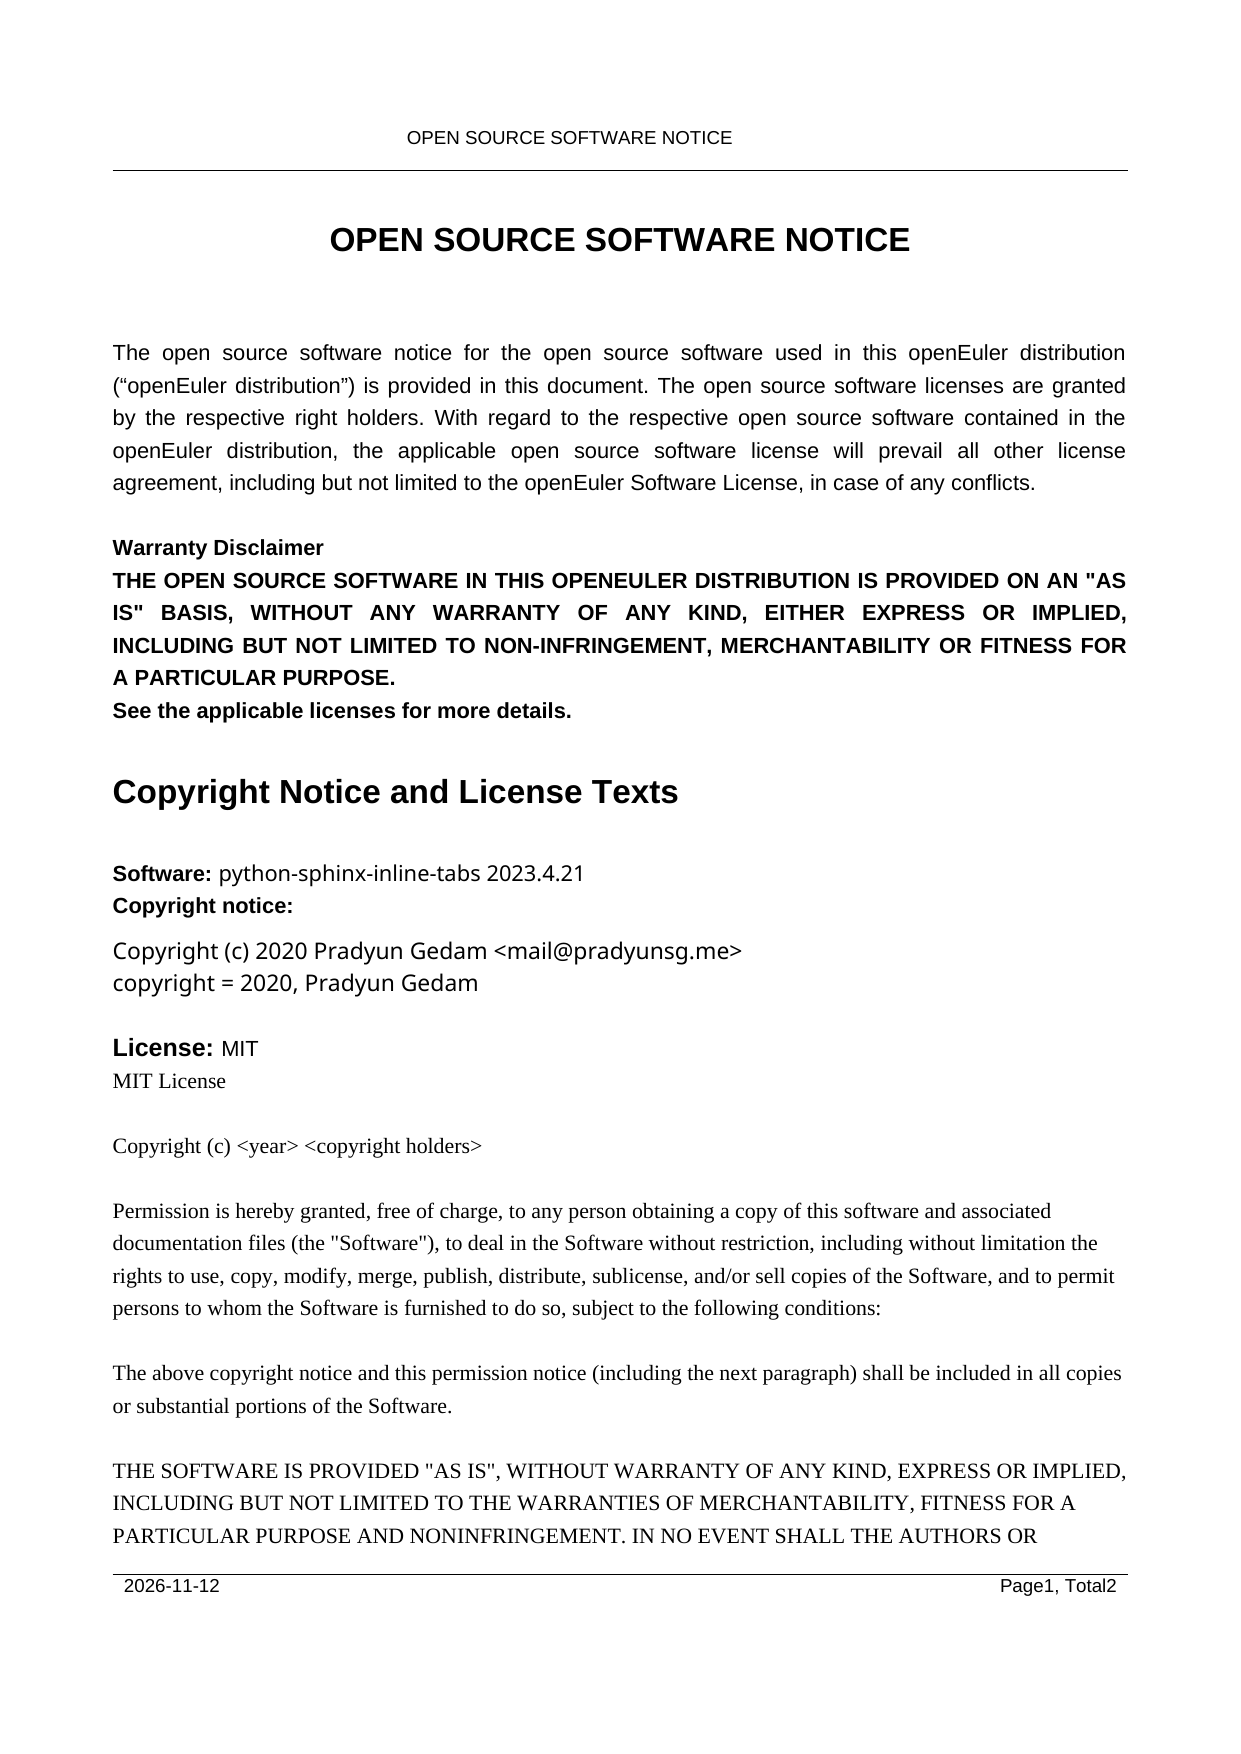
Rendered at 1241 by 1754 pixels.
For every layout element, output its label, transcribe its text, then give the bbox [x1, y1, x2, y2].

text Copyright Notice and License Texts [112, 759, 1128, 824]
text Copyright (c) 2020 Pradyun Gedam <mail@pradyunsg.me> copyright = 2020, Pradyun Gedam [112, 934, 1128, 1031]
text Warranty Disclaimer [112, 531, 1128, 564]
text Copyright notice: [112, 889, 1128, 921]
text THE OPEN SOURCE SOFTWARE IN THIS OPENEULER DISTRIBUTION IS PROVIDED ON AN "AS IS" BASIS, WITHOUT ANY WARRANTY OF ANY KIND, EITHER EXPRESS OR IMPLIED, INCLUDING BUT NOT LIMITED TO NON-INFRINGEMENT, MERCHANTABILITY OR FITNESS FOR A PARTICULAR PURPOSE. See the applicable licenses for more details. [112, 564, 1128, 726]
text License: MIT [112, 1031, 1128, 1064]
text OPEN SOURCE SOFTWARE NOTICE [112, 206, 1128, 271]
text The open source software notice for the open source software used in this openEuler distribution (“openEuler distribution”) is provided in this document. The open source software licenses are granted by the respective right holders. With regard to the respective open source software contained in the openEuler distribution, the applicable open source software license will prevail all other license agreement, including but not limited to the openEuler Software License, in case of any conflicts. [112, 336, 1128, 499]
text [112, 1064, 1128, 1551]
title Software: python-sphinx-inline-tabs 2023.4.21 [112, 856, 1128, 889]
